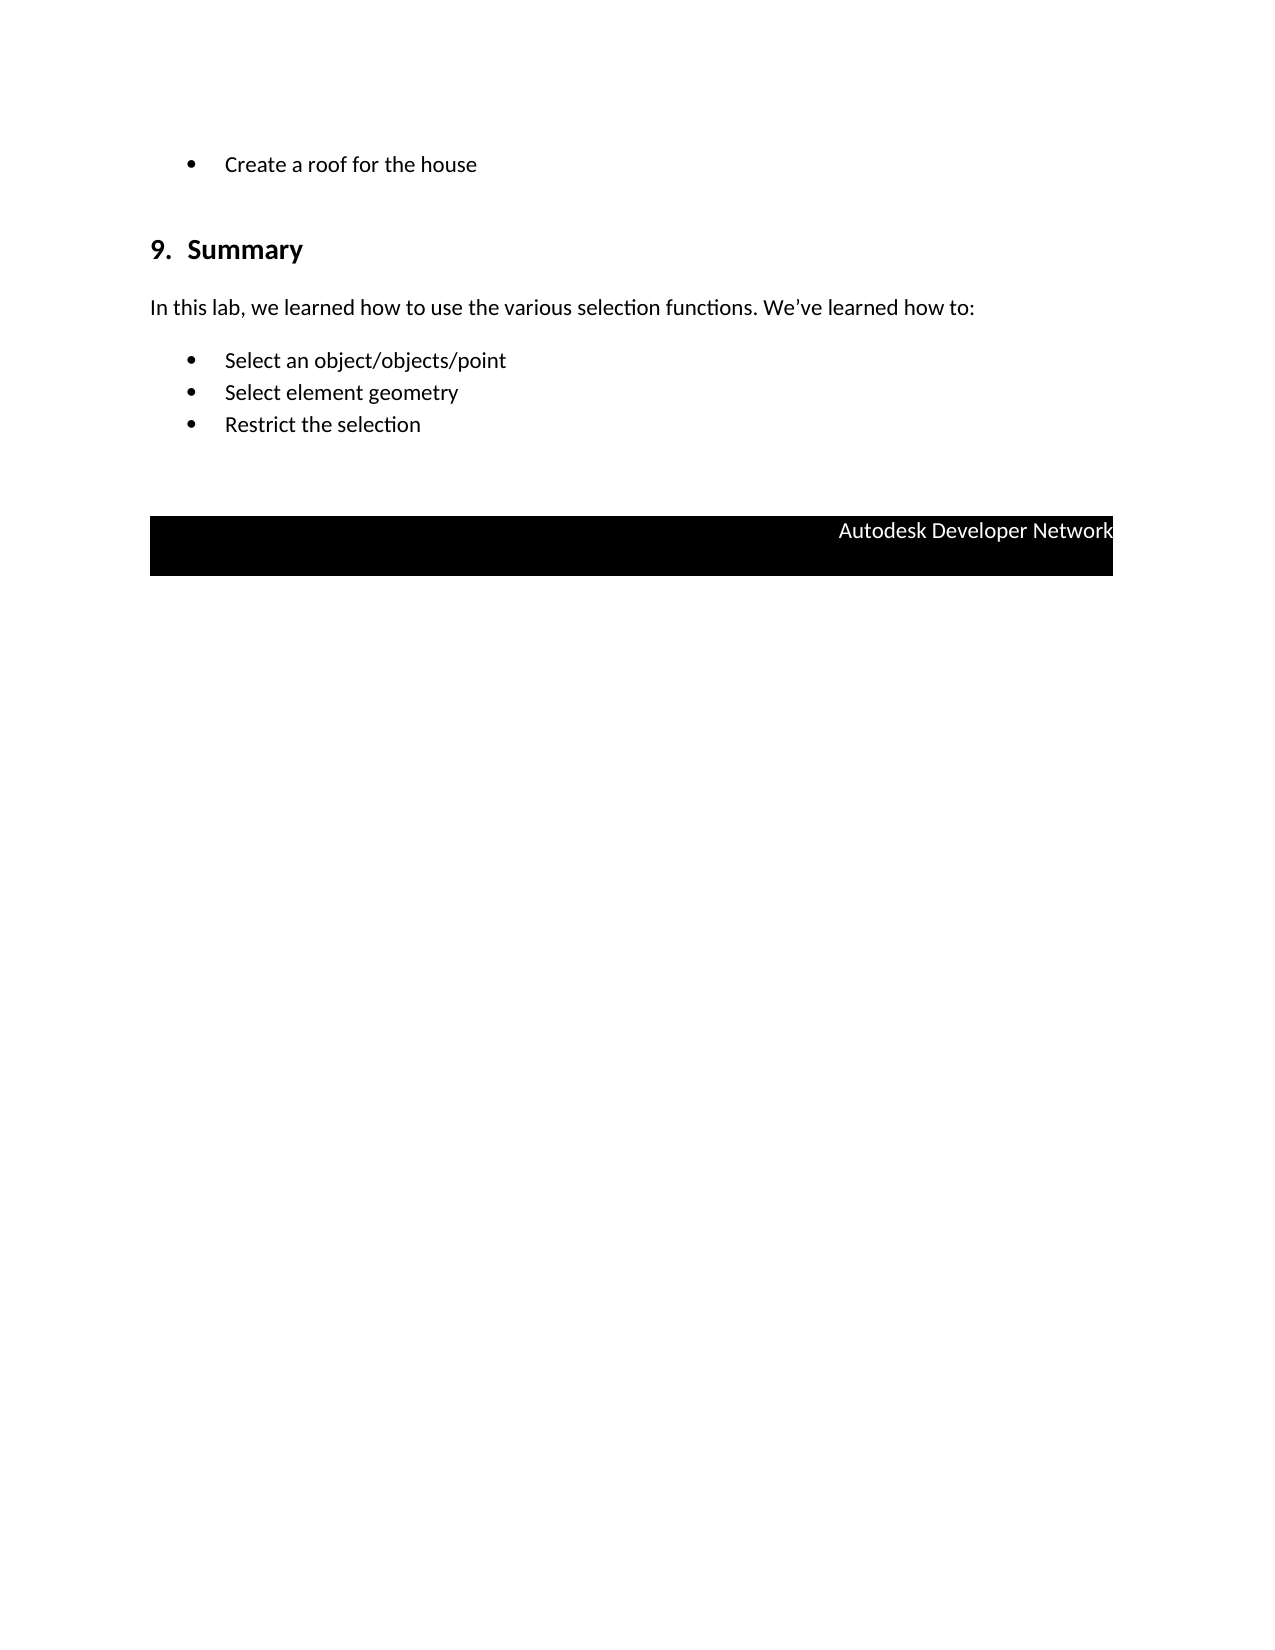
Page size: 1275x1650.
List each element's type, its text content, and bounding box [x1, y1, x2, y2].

list Select element geometry [187, 378, 1125, 406]
text In this lab, we learned how to use the various selection functions. We’ve learned how to: [150, 293, 1125, 321]
list Create a roof for the house [187, 150, 1125, 178]
list Summary [150, 231, 1125, 267]
list Restrict the selection [187, 410, 1125, 438]
list Select an object/objects/point [187, 346, 1125, 374]
text Autodesk Developer Network [150, 516, 1113, 576]
